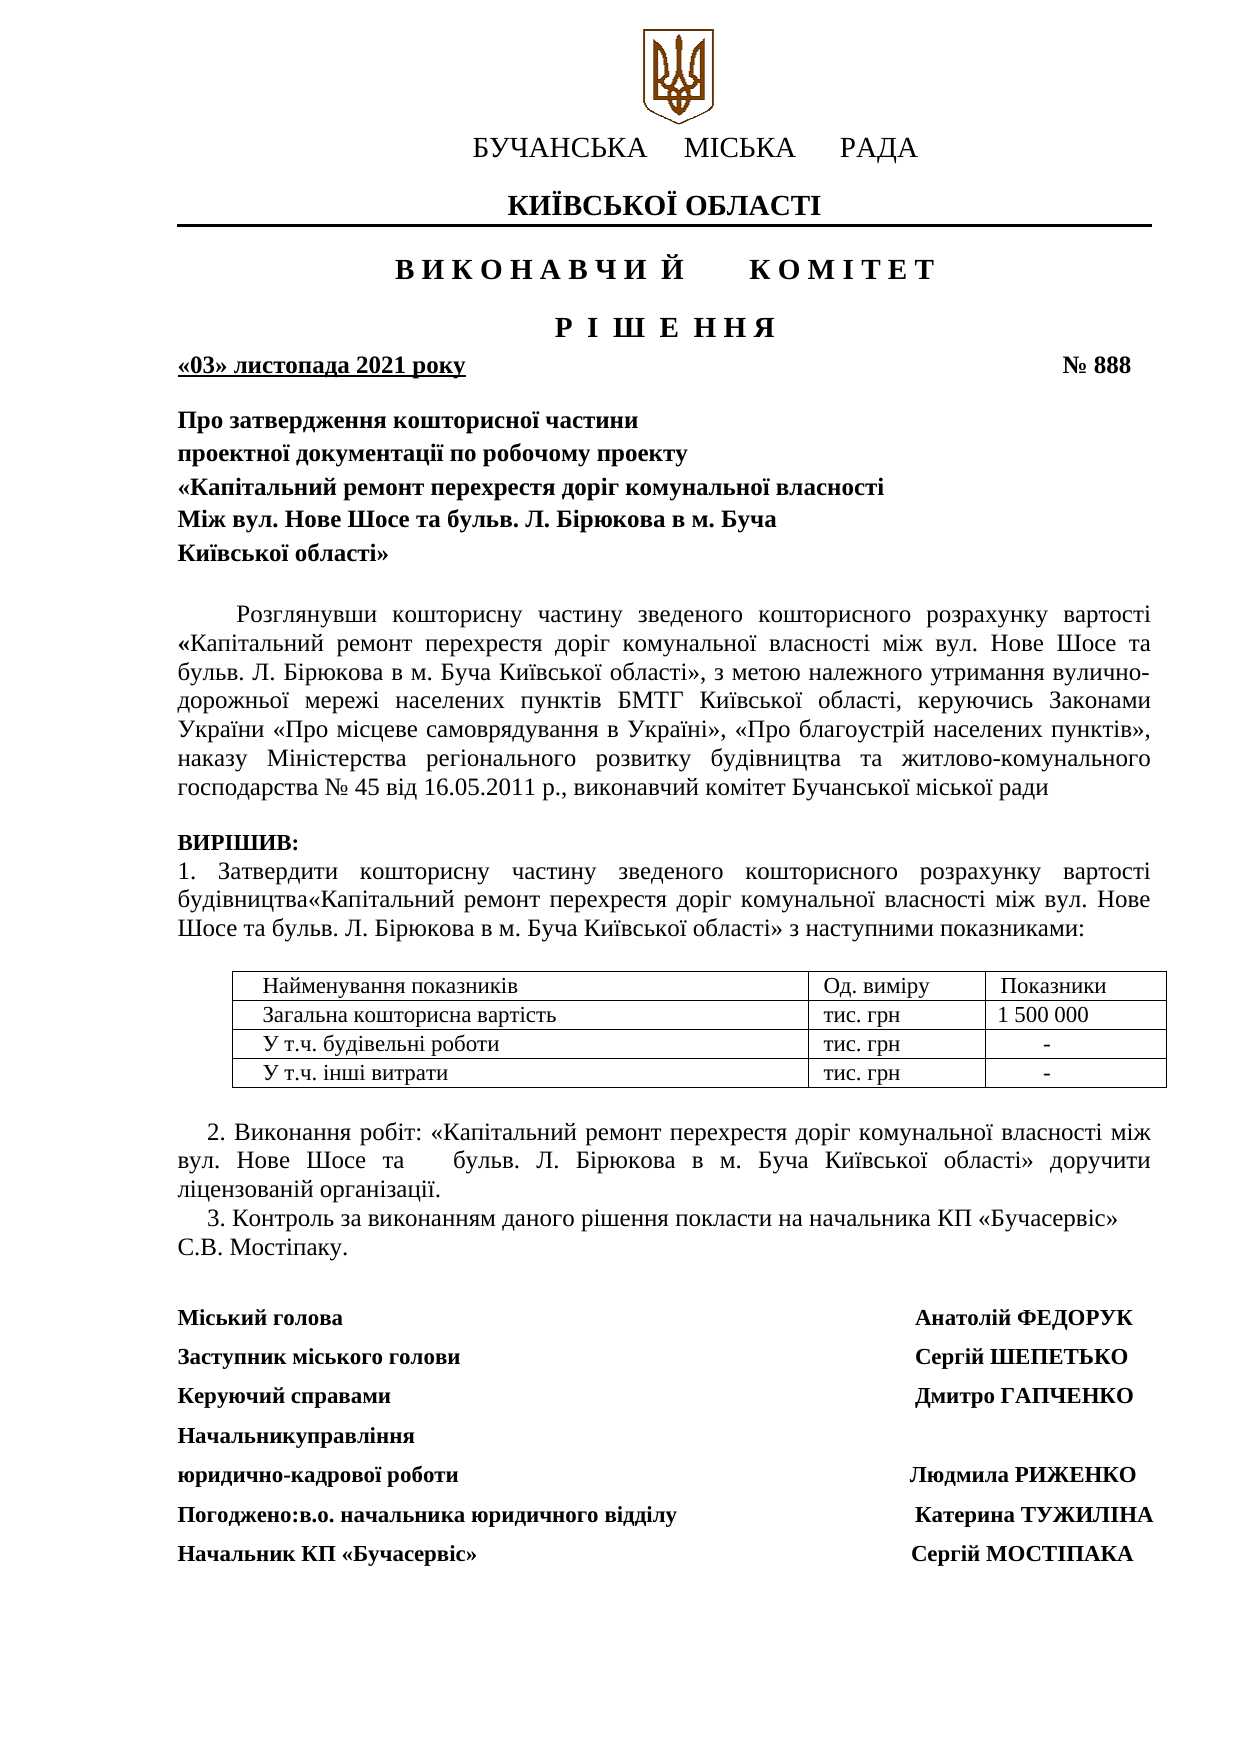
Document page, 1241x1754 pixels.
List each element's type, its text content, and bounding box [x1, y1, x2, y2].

text «03» листопада 2021 року № 888 [177, 350, 1152, 379]
table_header Найменування показників [233, 972, 808, 1000]
text 2. Виконання робіт: «Капітальний ремонт перехрестя доріг комунальної власності між вул. Нове Шосе та бульв. Л. Бірюкова в м. Буча Київської області» доручити ліцензованій організації. [177, 1117, 1152, 1203]
picture [636, 23, 721, 130]
table_cell 1 500 000 [986, 1001, 1166, 1029]
text 3. Контроль за виконанням даного рішення покласти на начальника КП «Бучасервіс» [177, 1203, 1152, 1232]
text Керуючий справами Дмитро ГАПЧЕНКО [177, 1383, 1152, 1409]
text КИЇВСЬКОЇ ОБЛАСТІ [177, 188, 1152, 224]
text 1. Затвердити кошторисну частину зведеного кошторисного розрахунку вартості будівництва«Капітальний ремонт перехрестя доріг комунальної власності між вул. Нове Шосе та бульв. Л. Бірюкова в м. Буча Київської області» з наступними показниками: [177, 856, 1152, 942]
table_cell - [986, 1059, 1166, 1087]
table_cell Загальна кошторисна вартість [233, 1001, 808, 1029]
text Погоджено:в.о. начальника юридичного відділу Катерина ТУЖИЛІНА [177, 1501, 1167, 1527]
text «Капітальний ремонт перехрестя доріг комунальної власності [177, 472, 1149, 500]
table_cell тис. грн [809, 1001, 985, 1029]
text проектної документації по робочому проекту [177, 438, 1149, 467]
text Київської області» [177, 538, 1149, 566]
table_cell тис. грн [809, 1059, 985, 1087]
table_header Од. виміру [809, 972, 985, 1000]
text Начальник КП «Бучасервіс» Сергій МОСТІПАКА [177, 1541, 1152, 1567]
text В И К О Н А В Ч И Й К О М І Т Е Т [177, 252, 1152, 286]
table_cell тис. грн [809, 1030, 985, 1058]
text Начальникуправління [177, 1422, 1152, 1448]
text юридично-кадрової роботи Людмила РИЖЕНКО [177, 1462, 1181, 1488]
table_cell - [986, 1030, 1166, 1058]
table_cell У т.ч. будівельні роботи [233, 1030, 808, 1058]
text Між вул. Нове Шосе та бульв. Л. Бірюкова в м. Буча [177, 504, 1149, 533]
text Заступник міського голови Сергій ШЕПЕТЬКО [177, 1343, 1152, 1369]
table_cell У т.ч. інші витрати [233, 1059, 808, 1087]
text Розглянувши кошторисну частину зведеного кошторисного розрахунку вартості «Капітальний ремонт перехрестя доріг комунальної власності між вул. Нове Шосе та бульв. Л. Бірюкова в м. Буча Київської області», з метою належного утримання вулично-дорожньої мережі населених пунктів БМТГ Київської області, керуючись Законами України «Про місцеве самоврядування в Україні», «Про благоустрій населених пунктів», наказу Міністерства регіонального розвитку будівництва та житлово-комунального господарства № 45 від 16.05.2011 р., виконавчий комітет Бучанської міської ради [177, 599, 1152, 801]
table_header Показники [986, 972, 1166, 1000]
text Про затвердження кошторисної частини [177, 406, 1149, 434]
text ВИРІШИВ: [177, 829, 1152, 856]
text Міський голова Анатолій ФЕДОРУК [177, 1304, 1152, 1330]
text С.В. Мостіпаку. [177, 1232, 1152, 1261]
text БУЧАНСЬКА МІСЬКА РАДА [472, 29, 1152, 163]
text Р І Ш Е Н Н Я [177, 311, 1152, 344]
